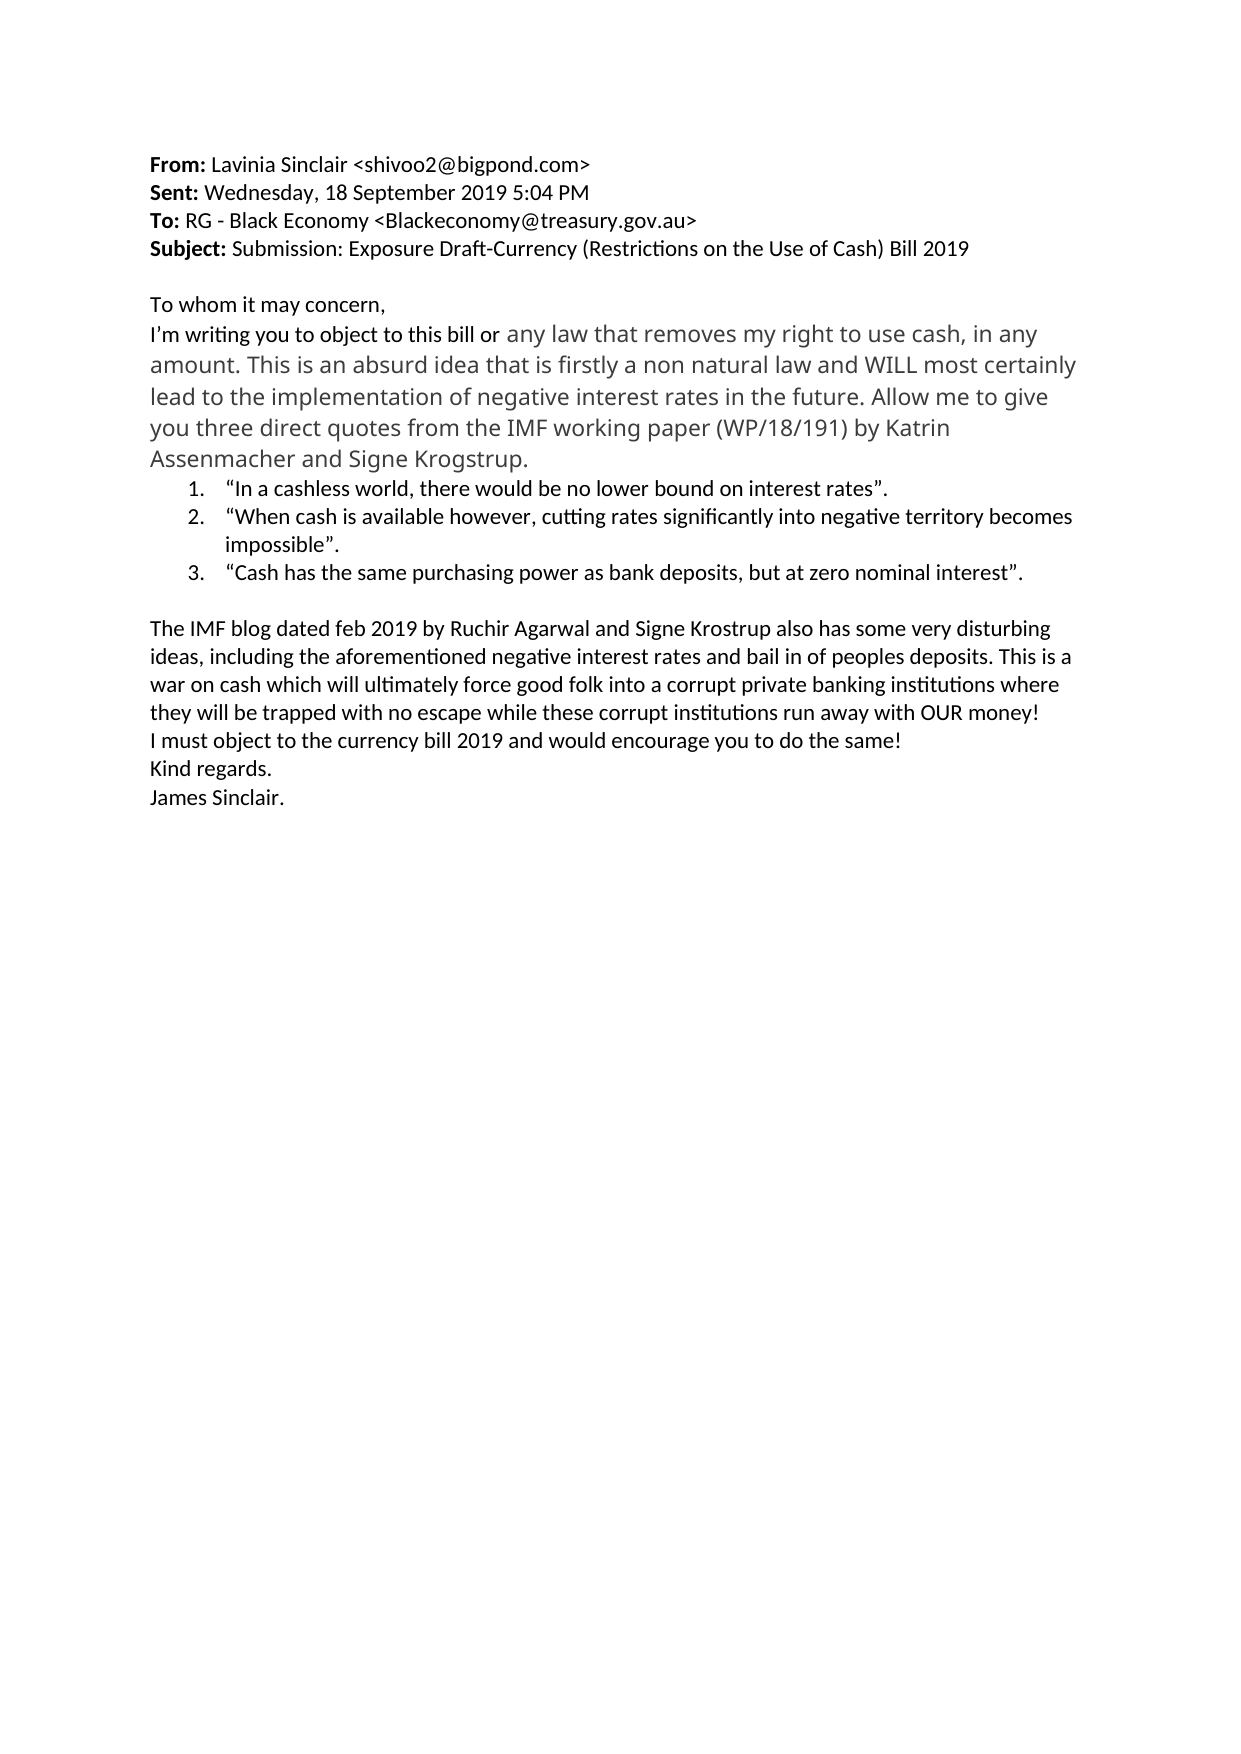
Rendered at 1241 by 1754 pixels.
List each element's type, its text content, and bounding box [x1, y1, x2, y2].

text Kind regards. [150, 754, 1090, 783]
list “In a cashless world, there would be no lower bound on interest rates”. [187, 474, 1090, 502]
text I must object to the currency bill 2019 and would encourage you to do the same! [150, 727, 1090, 754]
list “When cash is available however, cutting rates significantly into negative territory becomes impossible”. [187, 502, 1090, 558]
text From: Lavinia Sinclair <shivoo2@bigpond.com> Sent: Wednesday, 18 September 2019 5:04 PM To: RG - Black Economy <Blackeconomy@treasury.gov.au> Subject: Submission: Exposure Draft-Currency (Restrictions on the Use of Cash) Bill 2019 [150, 150, 1090, 262]
text To whom it may concern, [150, 290, 1090, 318]
list “Cash has the same purchasing power as bank deposits, but at zero nominal interest”. [187, 558, 1090, 586]
text James Sinclair. [150, 783, 1090, 811]
text I’m writing you to object to this bill or any law that removes my right to use cash, in any amount. This is an absurd idea that is firstly a non natural law and WILL most certainly lead to the implementation of negative interest rates in the future. Allow me to give you three direct quotes from the IMF working paper (WP/18/191) by Katrin Assenmacher and Signe Krogstrup. [150, 318, 1090, 474]
text The IMF blog dated feb 2019 by Ruchir Agarwal and Signe Krostrup also has some very disturbing ideas, including the aforementioned negative interest rates and bail in of peoples deposits. This is a war on cash which will ultimately force good folk into a corrupt private banking institutions where they will be trapped with no escape while these corrupt institutions run away with OUR money! [150, 614, 1090, 727]
